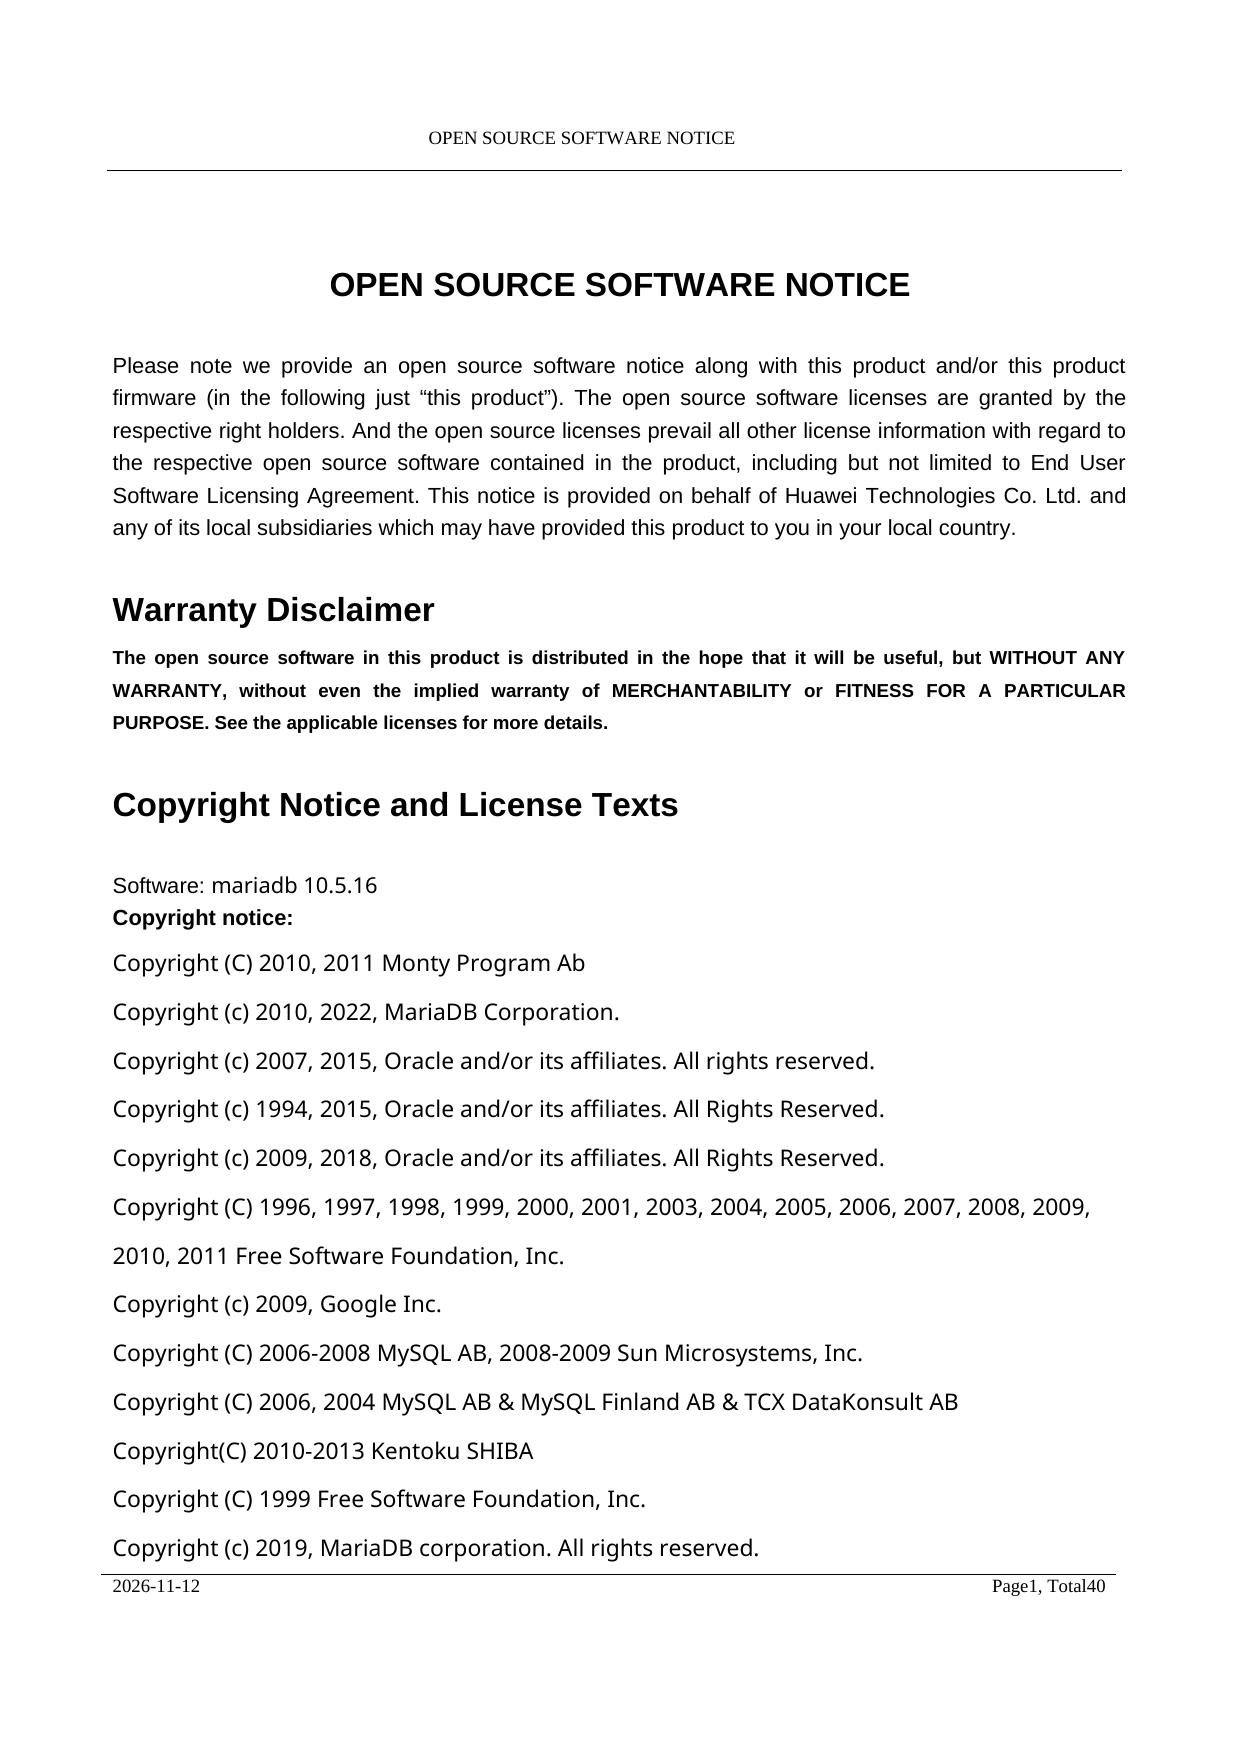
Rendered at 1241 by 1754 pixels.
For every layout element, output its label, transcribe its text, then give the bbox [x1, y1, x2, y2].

text The open source software in this product is distributed in the hope that it will be useful, but WITHOUT ANY WARRANTY, without even the implied warranty of MERCHANTABILITY or FITNESS FOR A PARTICULAR PURPOSE. See the applicable licenses for more details. [112, 641, 1128, 739]
text Copyright Notice and License Texts [112, 771, 1128, 836]
text Software: mariadb 10.5.16 [112, 869, 1128, 901]
text Copyright notice: [112, 901, 1128, 934]
text Warranty Disclaimer [112, 576, 1128, 641]
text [112, 947, 1128, 1564]
text OPEN SOURCE SOFTWARE NOTICE [112, 251, 1128, 316]
text Please note we provide an open source software notice along with this product and/or this product firmware (in the following just “this product”). The open source software licenses are granted by the respective right holders. And the open source licenses prevail all other license information with regard to the respective open source software contained in the product, including but not limited to End User Software Licensing Agreement. This notice is provided on behalf of Huawei Technologies Co. Ltd. and any of its local subsidiaries which may have provided this product to you in your local country. [112, 349, 1128, 544]
